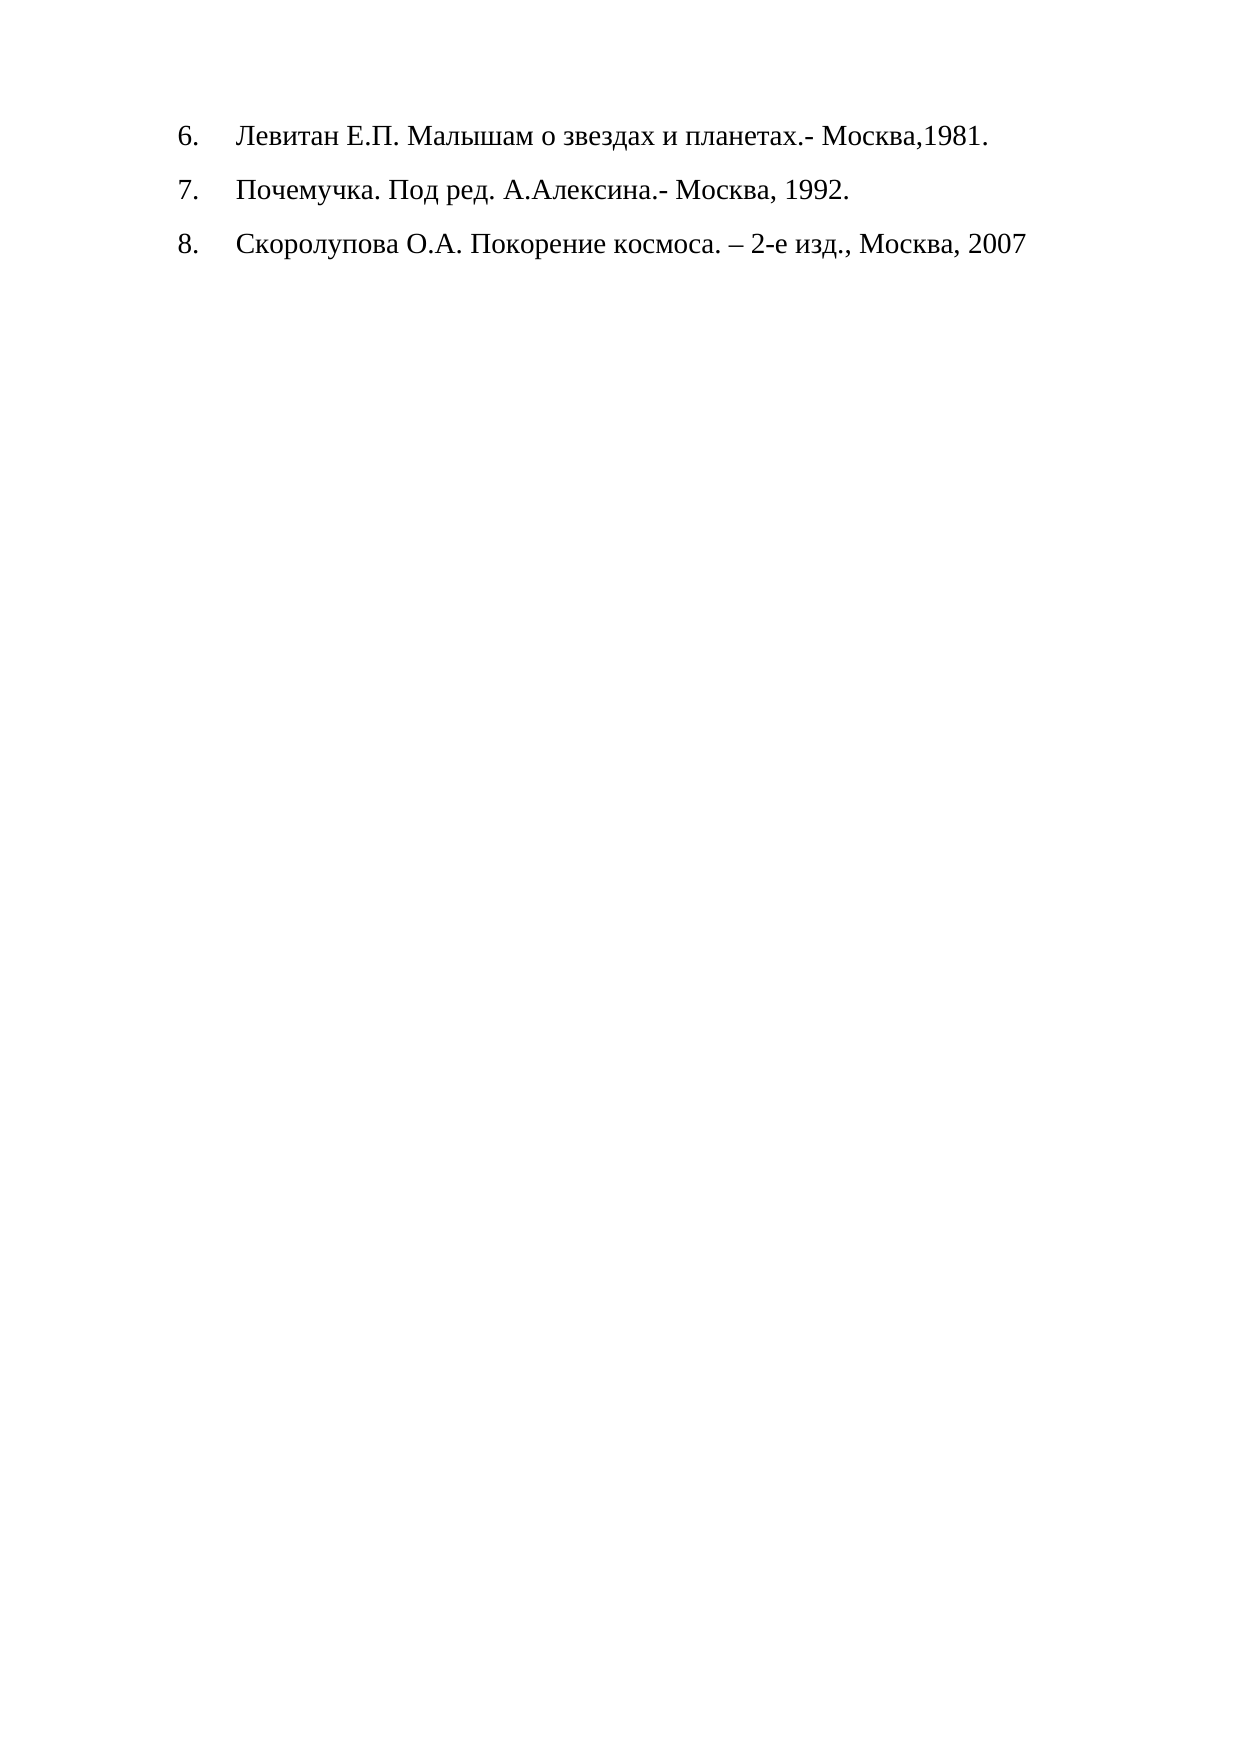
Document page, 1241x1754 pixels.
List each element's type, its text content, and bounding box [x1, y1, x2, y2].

text 6. Левитан Е.П. Малышам о звездах и планетах.- Москва,1981. [177, 118, 1152, 152]
text 7. Почемучка. Под ред. А.Алексина.- Москва, 1992. [177, 172, 1152, 206]
text 8. Скоролупова О.А. Покорение космоса. – 2-е изд., Москва, 2007 [177, 226, 1152, 260]
